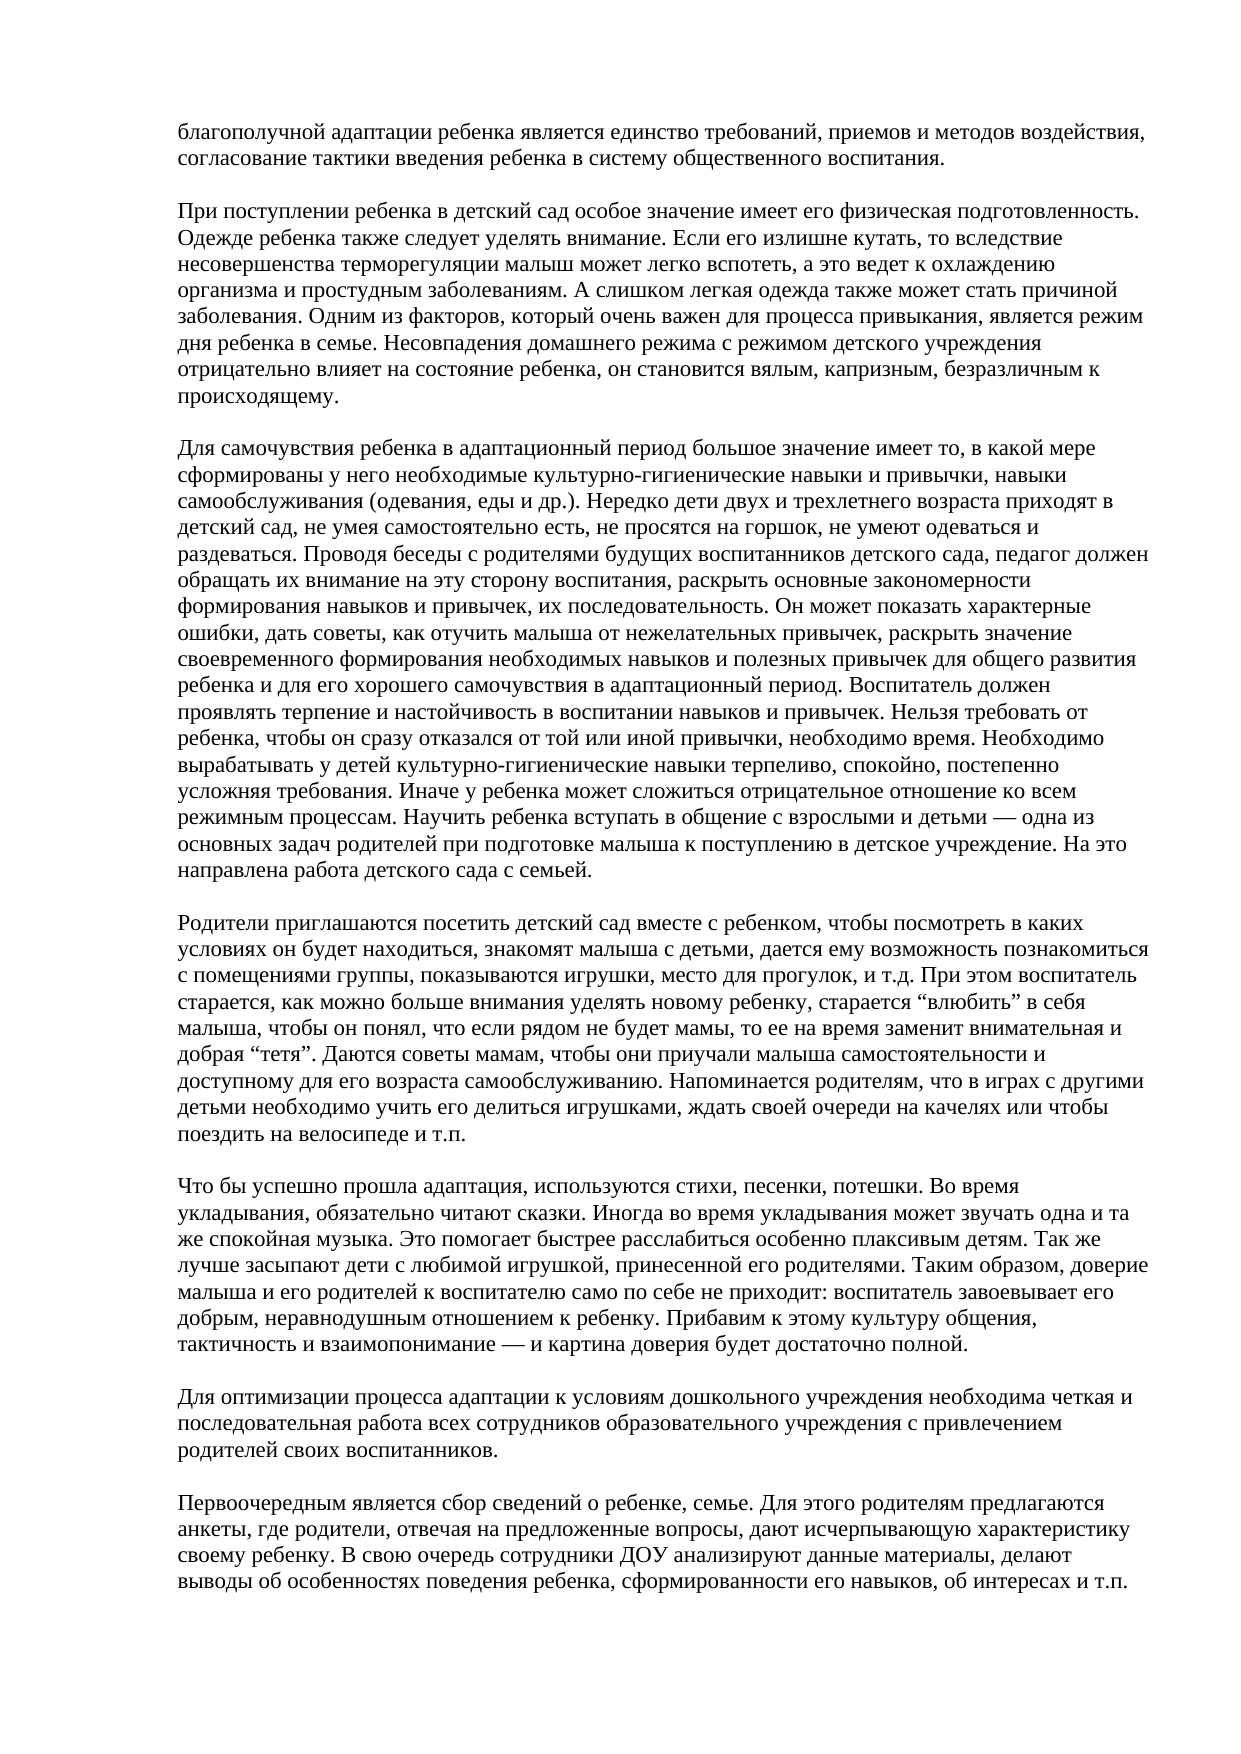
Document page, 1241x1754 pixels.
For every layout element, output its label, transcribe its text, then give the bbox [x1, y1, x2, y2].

text Для самочувствия ребенка в адаптационный период большое значение имеет то, в какой мере сформированы у него необходимые культурно-гигиенические навыки и привычки, навыки самообслуживания (одевания, еды и др.). Нередко дети двух и трехлетнего возраста приходят в детский сад, не умея самостоятельно есть, не просятся на горшок, не умеют одеваться и раздеваться. Проводя беседы с родителями будущих воспитанников детского сада, педагог должен обращать их внимание на эту сторону воспитания, раскрыть основные закономерности формирования навыков и привычек, их последовательность. Он может показать характерные ошибки, дать советы, как отучить малыша от нежелательных привычек, раскрыть значение своевременного формирования необходимых навыков и полезных привычек для общего развития ребенка и для его хорошего самочувствия в адаптационный период. Воспитатель должен проявлять терпение и настойчивость в воспитании навыков и привычек. Нельзя требовать от ребенка, чтобы он сразу отказался от той или иной привычки, необходимо время. Необходимо вырабатывать у детей культурно-гигиенические навыки терпеливо, спокойно, постепенно усложняя требования. Иначе у ребенка может сложиться отрицательное отношение ко всем режимным процессам. Научить ребенка вступать в общение с взрослыми и детьми — одна из основных задач родителей при подготовке малыша к поступлению в детское учреждение. На это направлена работа детского сада с семьей. [177, 434, 1152, 882]
text При поступлении ребенка в детский сад особое значение имеет его физическая подготовленность. Одежде ребенка также следует уделять внимание. Если его излишне кутать, то вследствие несовершенства терморегуляции малыш может легко вспотеть, а это ведет к охлаждению организма и простудным заболеваниям. А слишком легкая одежда также может стать причиной заболевания. Одним из факторов, который очень важен для процесса привыкания, является режим дня ребенка в семье. Несовпадения домашнего режима с режимом детского учреждения отрицательно влияет на состояние ребенка, он становится вялым, капризным, безразличным к происходящему. [177, 197, 1152, 408]
text Для оптимизации процесса адаптации к условиям дошкольного учреждения необходима четкая и последовательная работа всех сотрудников образовательного учреждения с привлечением родителей своих воспитанников. [177, 1383, 1152, 1462]
text Родители приглашаются посетить детский сад вместе с ребенком, чтобы посмотреть в каких условиях он будет находиться, знакомят малыша с детьми, дается ему возможность познакомиться с помещениями группы, показываются игрушки, место для прогулок, и т.д. При этом воспитатель старается, как можно больше внимания уделять новому ребенку, старается “влюбить” в себя малыша, чтобы он понял, что если рядом не будет мамы, то ее на время заменит внимательная и добрая “тетя”. Даются советы мамам, чтобы они приучали малыша самостоятельности и доступному для его возраста самообслуживанию. Напоминается родителям, что в играх с другими детьми необходимо учить его делиться игрушками, ждать своей очереди на качелях или чтобы поездить на велосипеде и т.п. [177, 909, 1152, 1146]
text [177, 1488, 1152, 1594]
text Что бы успешно прошла адаптация, используются стихи, песенки, потешки. Во время укладывания, обязательно читают сказки. Иногда во время укладывания может звучать одна и та же спокойная музыка. Это помогает быстрее расслабиться особенно плаксивым детям. Так же лучше засыпают дети с любимой игрушкой, принесенной его родителями. Таким образом, доверие малыша и его родителей к воспитателю само по себе не приходит: воспитатель завоевывает его добрым, неравнодушным отношением к ребенку. Прибавим к этому культуру общения, тактичность и взаимопонимание — и картина доверия будет достаточно полной. [177, 1172, 1152, 1357]
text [177, 118, 1152, 171]
